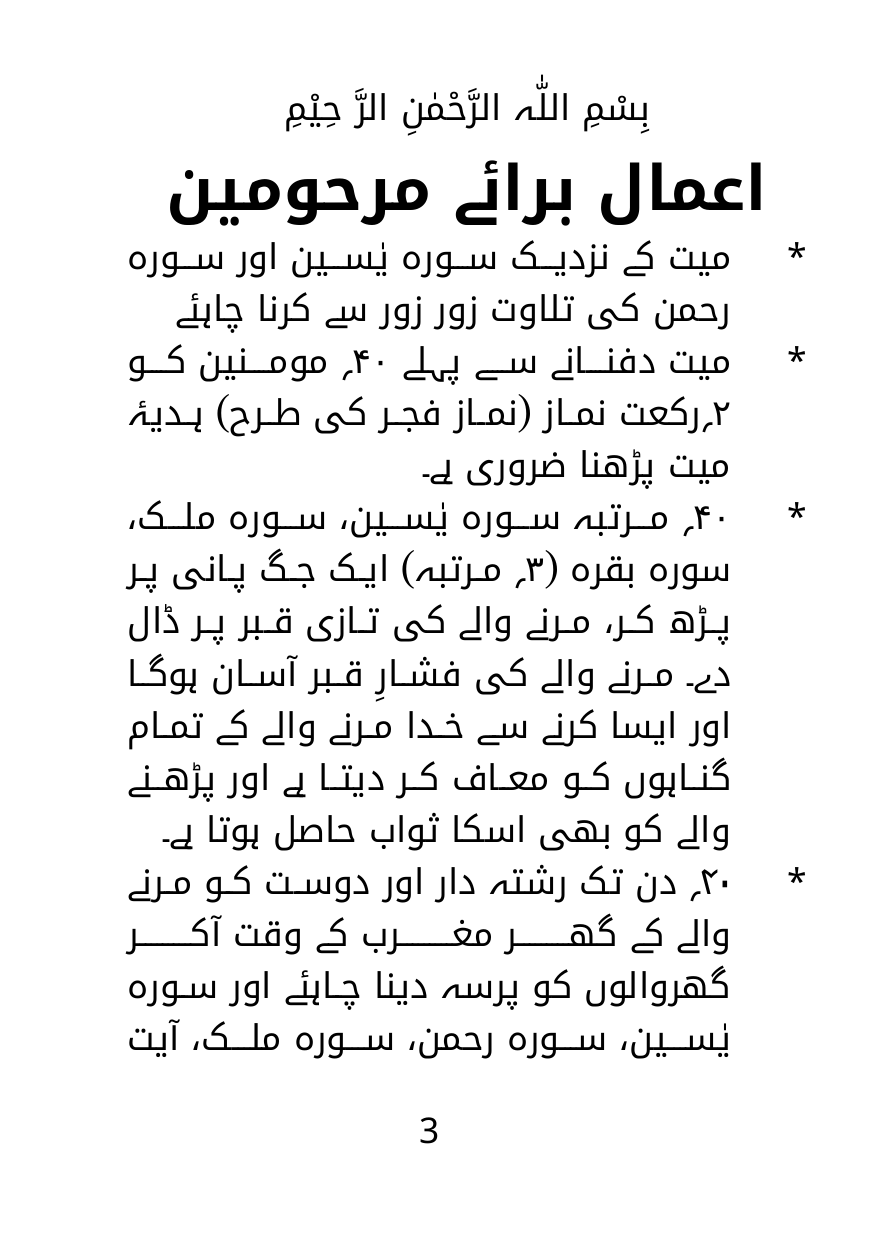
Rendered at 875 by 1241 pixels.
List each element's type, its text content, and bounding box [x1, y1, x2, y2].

subtitle اعمال برائے مرحومین [127, 142, 807, 228]
text ٭ میت دفنانے سے پہلے ۴۰؍ مومنین کو ۲؍رکعت نماز (نماز فجر کی طرح) ہدیۂ میت پڑھنا ضروری ہے۔ [127, 332, 807, 488]
text ٭ میت کے نزدیک سورہ یٰسین اور سورہ رحمن کی تلاوت زور زور سے کرنا چاہئے [127, 228, 807, 332]
text بِسْمِ اللّٰہ الرَّحْمٰنِ الرَّ حِیْمِ [127, 75, 807, 142]
text ٭ ۴۰؍ مرتبہ سورہ یٰسین، سورہ ملک، سورہ بقرہ (۳؍ مرتبہ) ایک جگ پانی پر پڑھ کر، مرنے والے کی تازی قبر پر ڈال دے۔ مرنے والے کی فشارِ قبر آسان ہوگا اور ایسا کرنے سے خدا مرنے والے کے تمام گناہوں کو معاف کر دیتا ہے اور پڑھنے والے کو بھی اسکا ثواب حاصل ہوتا ہے۔ [127, 488, 807, 853]
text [127, 853, 807, 1061]
